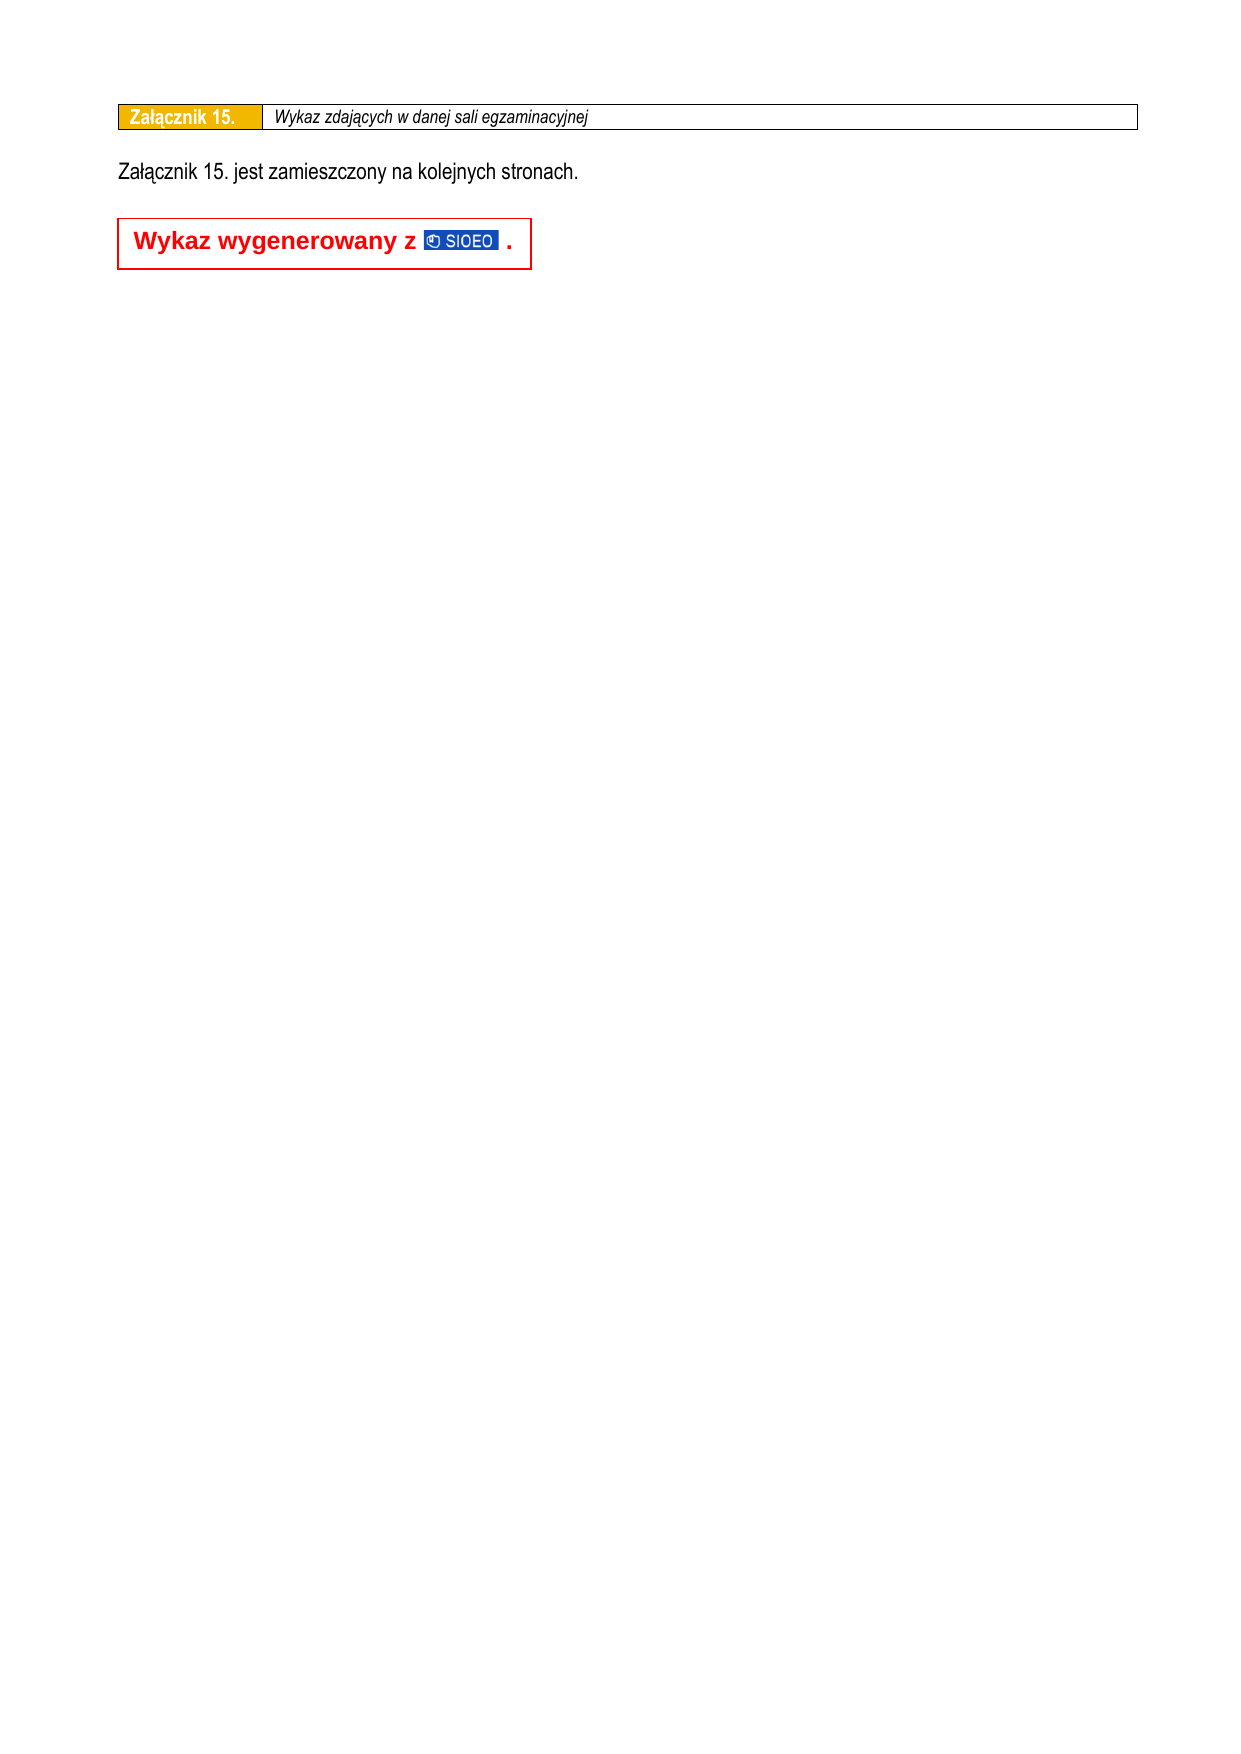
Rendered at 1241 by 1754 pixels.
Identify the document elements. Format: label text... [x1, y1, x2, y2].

text Załącznik 15. jest zamieszczony na kolejnych stronach. [118, 158, 1122, 185]
picture [423, 230, 499, 250]
